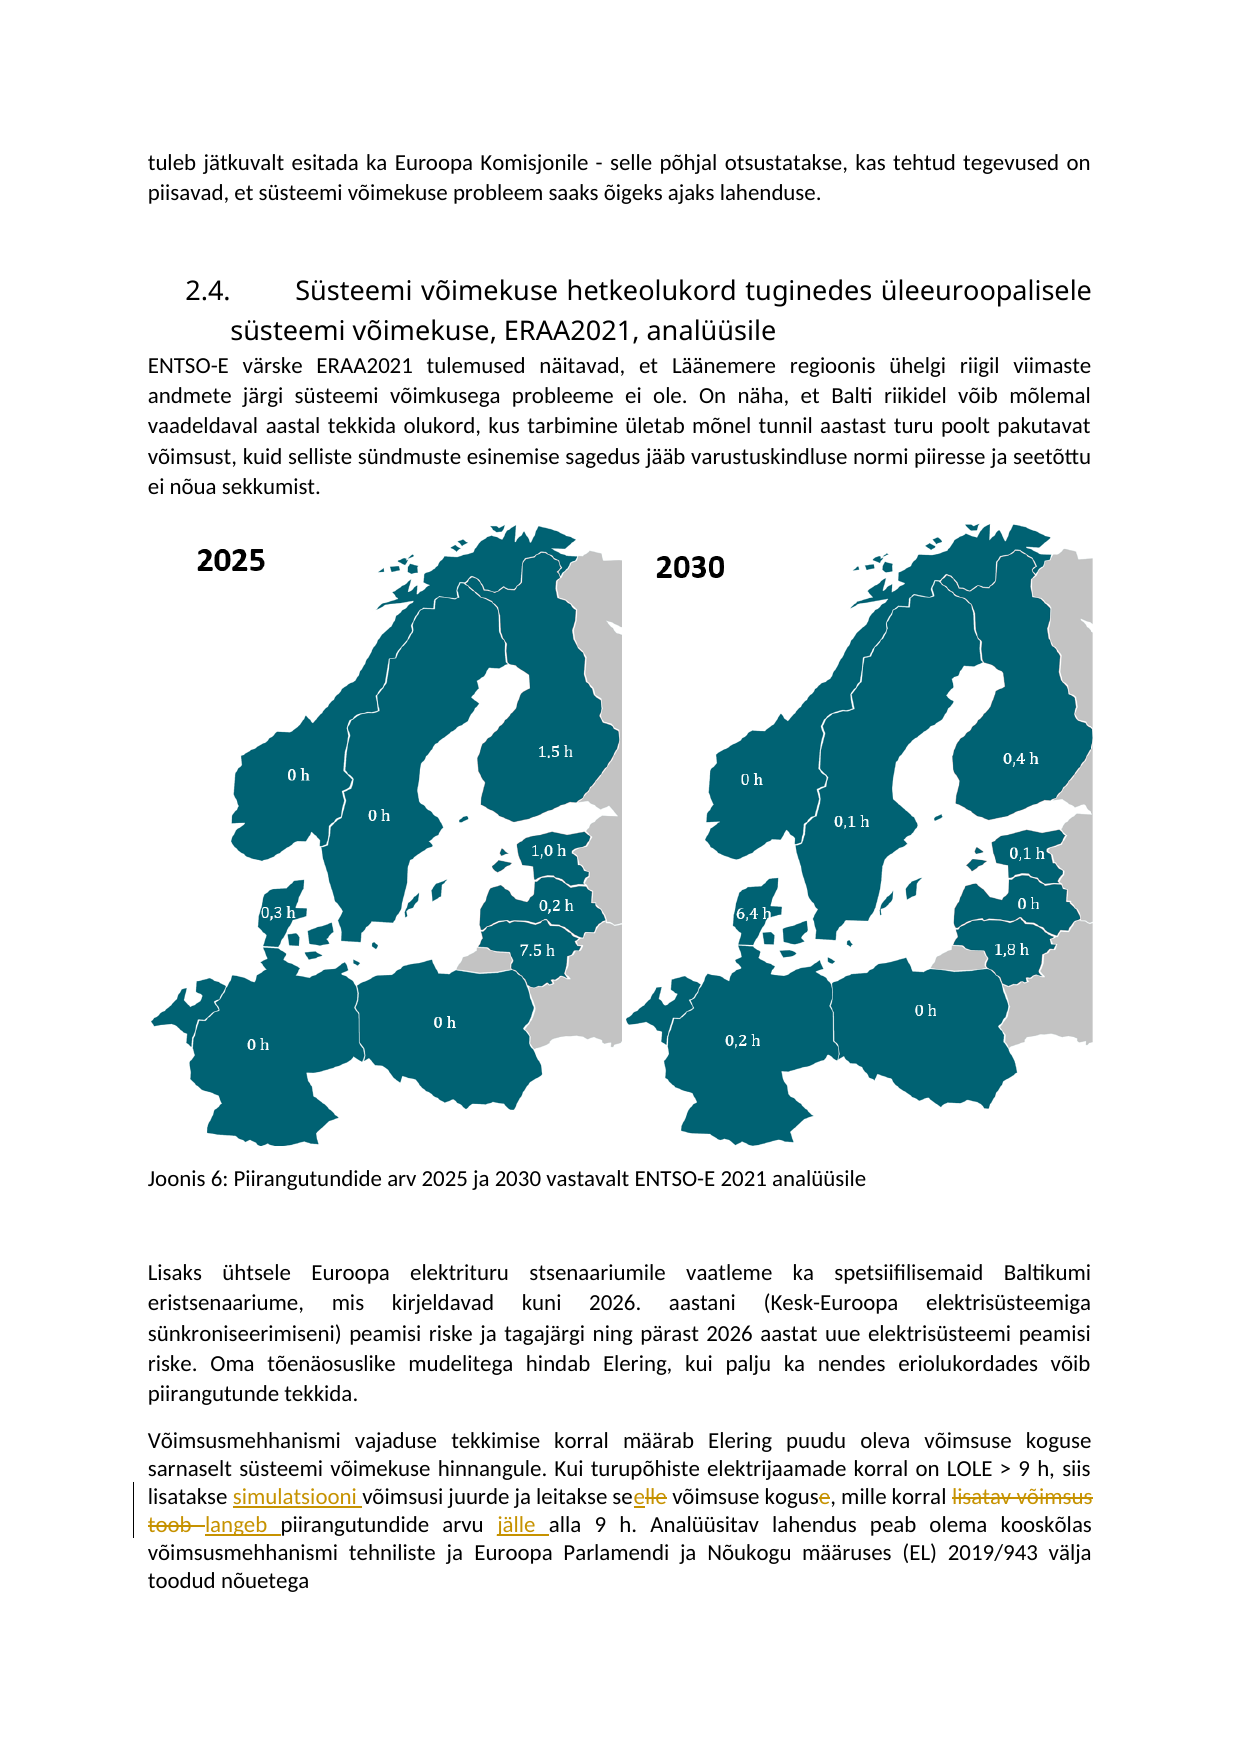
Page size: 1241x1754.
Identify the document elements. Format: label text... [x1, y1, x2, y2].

text Joonis 6: Piirangutundide arv 2025 ja 2030 vastavalt ENTSO-E 2021 analüüsile [148, 1164, 1093, 1192]
text ENTSO-E värske ERAA2021 tulemused näitavad, et Läänemere regioonis ühelgi riigil viimaste andmete järgi süsteemi võimkusega probleeme ei ole. On näha, et Balti riikidel võib mõlemal vaadeldaval aastal tekkida olukord, kus tarbimine ületab mõnel tunnil aastast turu poolt pakutavat võimsust, kuid selliste sündmuste esinemise sagedus jääb varustuskindluse normi piiresse ja seetõttu ei nõua sekkumist. [148, 351, 1093, 500]
text Võimsusmehhanismi vajaduse tekkimise korral määrab Elering puudu oleva võimsuse koguse sarnaselt süsteemi võimekuse hinnangule. Kui turupõhiste elektrijaamade korral on LOLE > 9 h, siis lisatakse võimsusi juurde ja leitakse se võimsuse kogus, mille korral piirangutundide arvu alla 9 h. Analüüsitav lahendus peab olema kooskõlas võimsusmehhanismi tehniliste ja Euroopa Parlamendi ja Nõukogu määruses (EL) 2019/943 välja toodud nõuetega [148, 1426, 1093, 1594]
picture [147, 518, 1093, 1146]
subtitle Süsteemi võimekuse hetkeolukord tuginedes üleeuroopalisele süsteemi võimekuse, ERAA2021, analüüsile [185, 272, 1093, 348]
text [148, 148, 1093, 206]
text Lisaks ühtsele Euroopa elektrituru stsenaariumile vaatleme ka spetsiifilisemaid Baltikumi eristsenaariume, mis kirjeldavad kuni 2026. aastani (Kesk-Euroopa elektrisüsteemiga sünkroniseerimiseni) peamisi riske ja tagajärgi ning pärast 2026 aastat uue elektrisüsteemi peamisi riske. Oma tõenäosuslike mudelitega hindab Elering, kui palju ka nendes eriolukordades võib piirangutunde tekkida. [148, 1258, 1093, 1407]
